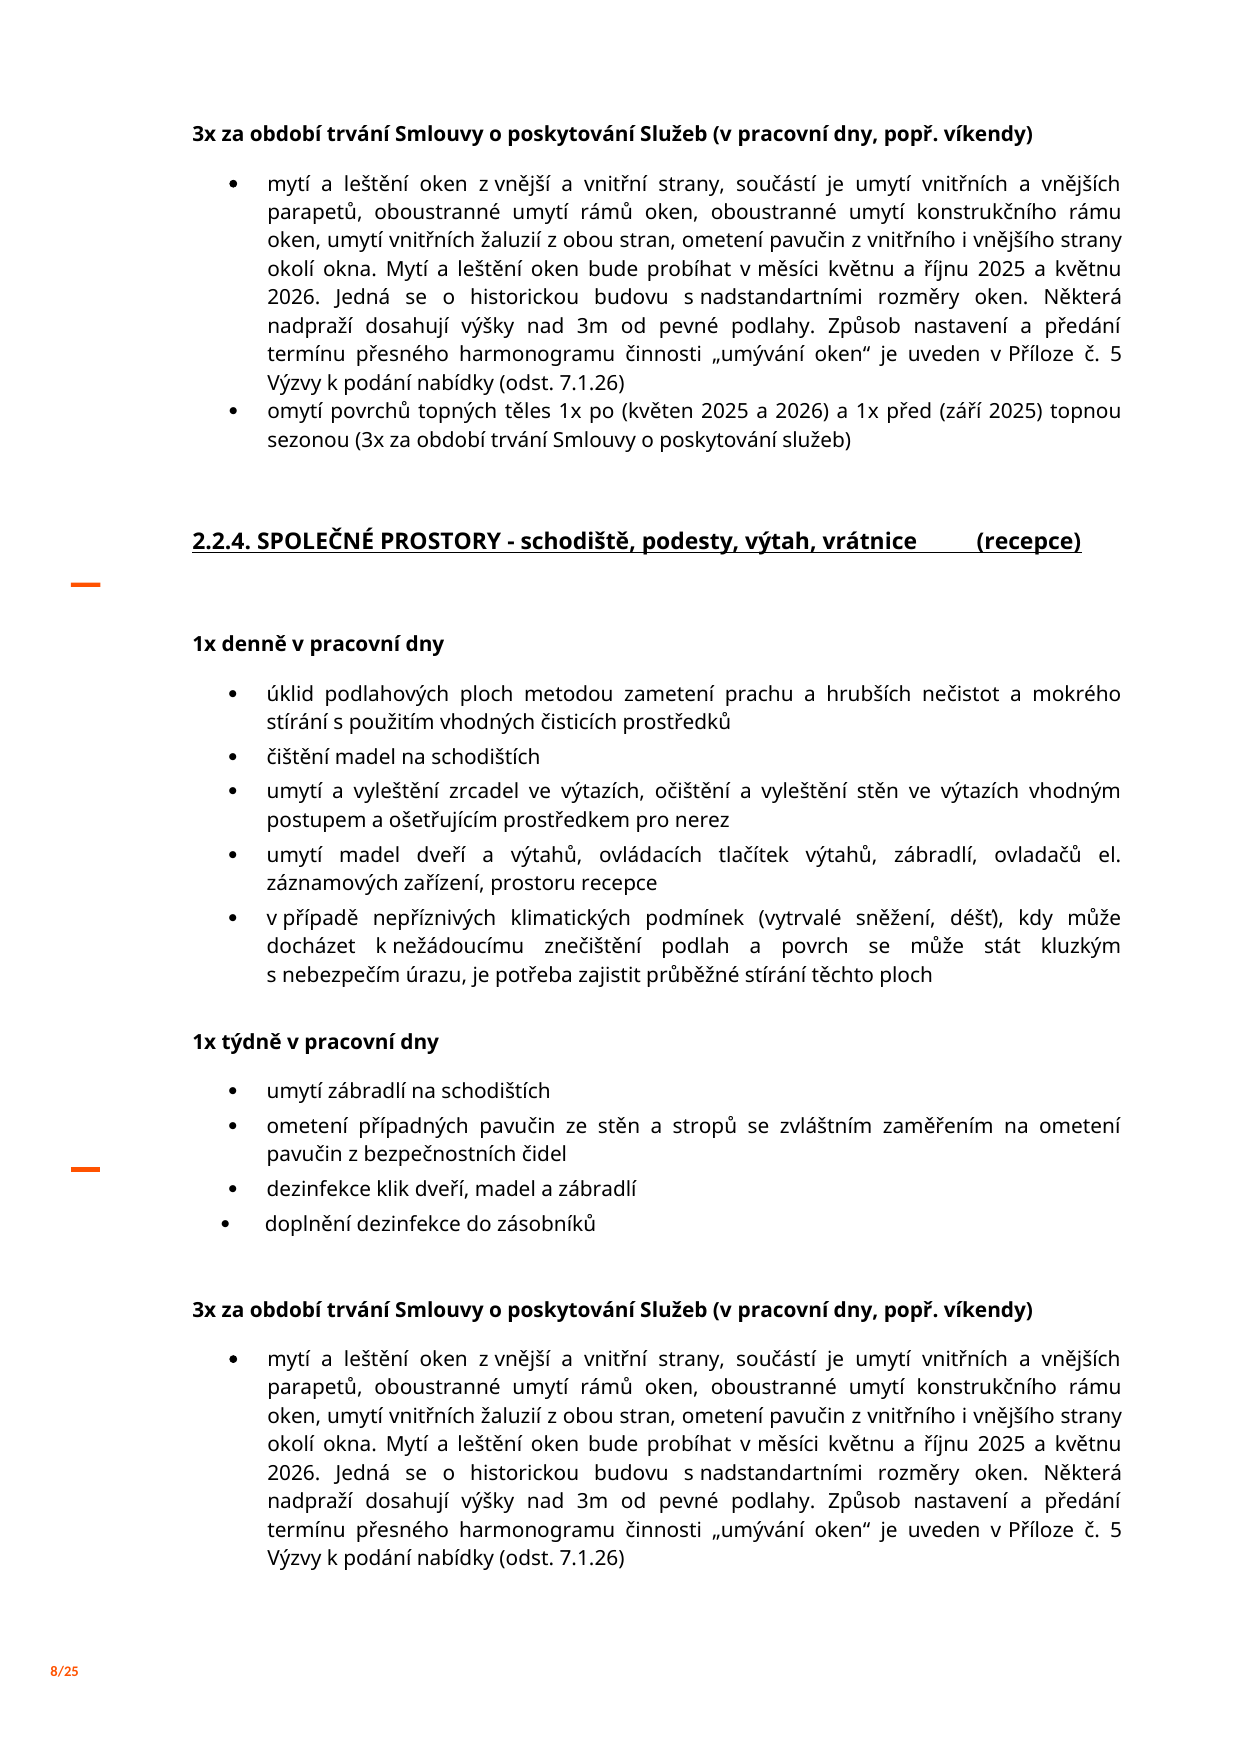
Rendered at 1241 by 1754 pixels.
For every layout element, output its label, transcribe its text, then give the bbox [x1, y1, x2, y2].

list dezinfekce klik dveří, madel a zábradlí [229, 1174, 1122, 1202]
text 2.2.4. SPOLEČNÉ PROSTORY - schodiště, podesty, výtah, vrátnice (recepce) [192, 494, 1122, 557]
text 3x za období trvání Smlouvy o poskytování Služeb (v pracovní dny, popř. víkendy) [192, 119, 1122, 148]
list umytí a vyleštění zrcadel ve výtazích, očištění a vyleštění stěn ve výtazích vhodným postupem a ošetřujícím prostředkem pro nerez [229, 777, 1122, 833]
list mytí a leštění oken z vnější a vnitřní strany, součástí je umytí vnitřních a vnějších parapetů, oboustranné umytí rámů oken, oboustranné umytí konstrukčního rámu oken, umytí vnitřních žaluzií z obou stran, ometení pavučin z vnitřního i vnějšího strany okolí okna. Mytí a leštění oken bude probíhat v měsíci květnu a říjnu 2025 a květnu 2026. Jedná se o historickou budovu s nadstandartními rozměry oken. Některá nadpraží dosahují výšky nad 3m od pevné podlahy. Způsob nastavení a předání termínu přesného harmonogramu činnosti „umývání oken“ je uveden v Příloze č. 5 Výzvy k podání nabídky (odst. 7.1.26) [229, 1344, 1122, 1572]
text 3x za období trvání Smlouvy o poskytování Služeb (v pracovní dny, popř. víkendy) [192, 1295, 1122, 1323]
list mytí a leštění oken z vnější a vnitřní strany, součástí je umytí vnitřních a vnějších parapetů, oboustranné umytí rámů oken, oboustranné umytí konstrukčního rámu oken, umytí vnitřních žaluzií z obou stran, ometení pavučin z vnitřního i vnějšího strany okolí okna. Mytí a leštění oken bude probíhat v měsíci květnu a říjnu 2025 a květnu 2026. Jedná se o historickou budovu s nadstandartními rozměry oken. Některá nadpraží dosahují výšky nad 3m od pevné podlahy. Způsob nastavení a předání termínu přesného harmonogramu činnosti „umývání oken“ je uveden v Příloze č. 5 Výzvy k podání nabídky (odst. 7.1.26) [229, 169, 1122, 396]
list v případě nepříznivých klimatických podmínek (vytrvalé sněžení, déšť), kdy může docházet k nežádoucímu znečištění podlah a povrch se může stát kluzkým s nebezpečím úrazu, je potřeba zajistit průběžné stírání těchto ploch [229, 903, 1122, 988]
list úklid podlahových ploch metodou zametení prachu a hrubších nečistot a mokrého stírání s použitím vhodných čisticích prostředků [229, 679, 1122, 736]
text 1x denně v pracovní dny [192, 629, 1122, 658]
text 1x týdně v pracovní dny [192, 1027, 1122, 1055]
list ometení případných pavučin ze stěn a stropů se zvláštním zaměřením na ometení pavučin z bezpečnostních čidel [229, 1111, 1122, 1168]
list omytí povrchů topných těles 1x po (květen 2025 a 2026) a 1x před (září 2025) topnou sezonou (3x za období trvání Smlouvy o poskytování služeb) [229, 396, 1122, 453]
list umytí madel dveří a výtahů, ovládacích tlačítek výtahů, zábradlí, ovladačů el. záznamových zařízení, prostoru recepce [229, 840, 1122, 897]
list doplnění dezinfekce do zásobníků [222, 1209, 1122, 1237]
list umytí zábradlí na schodištích [229, 1076, 1122, 1105]
list čištění madel na schodištích [229, 742, 1122, 770]
